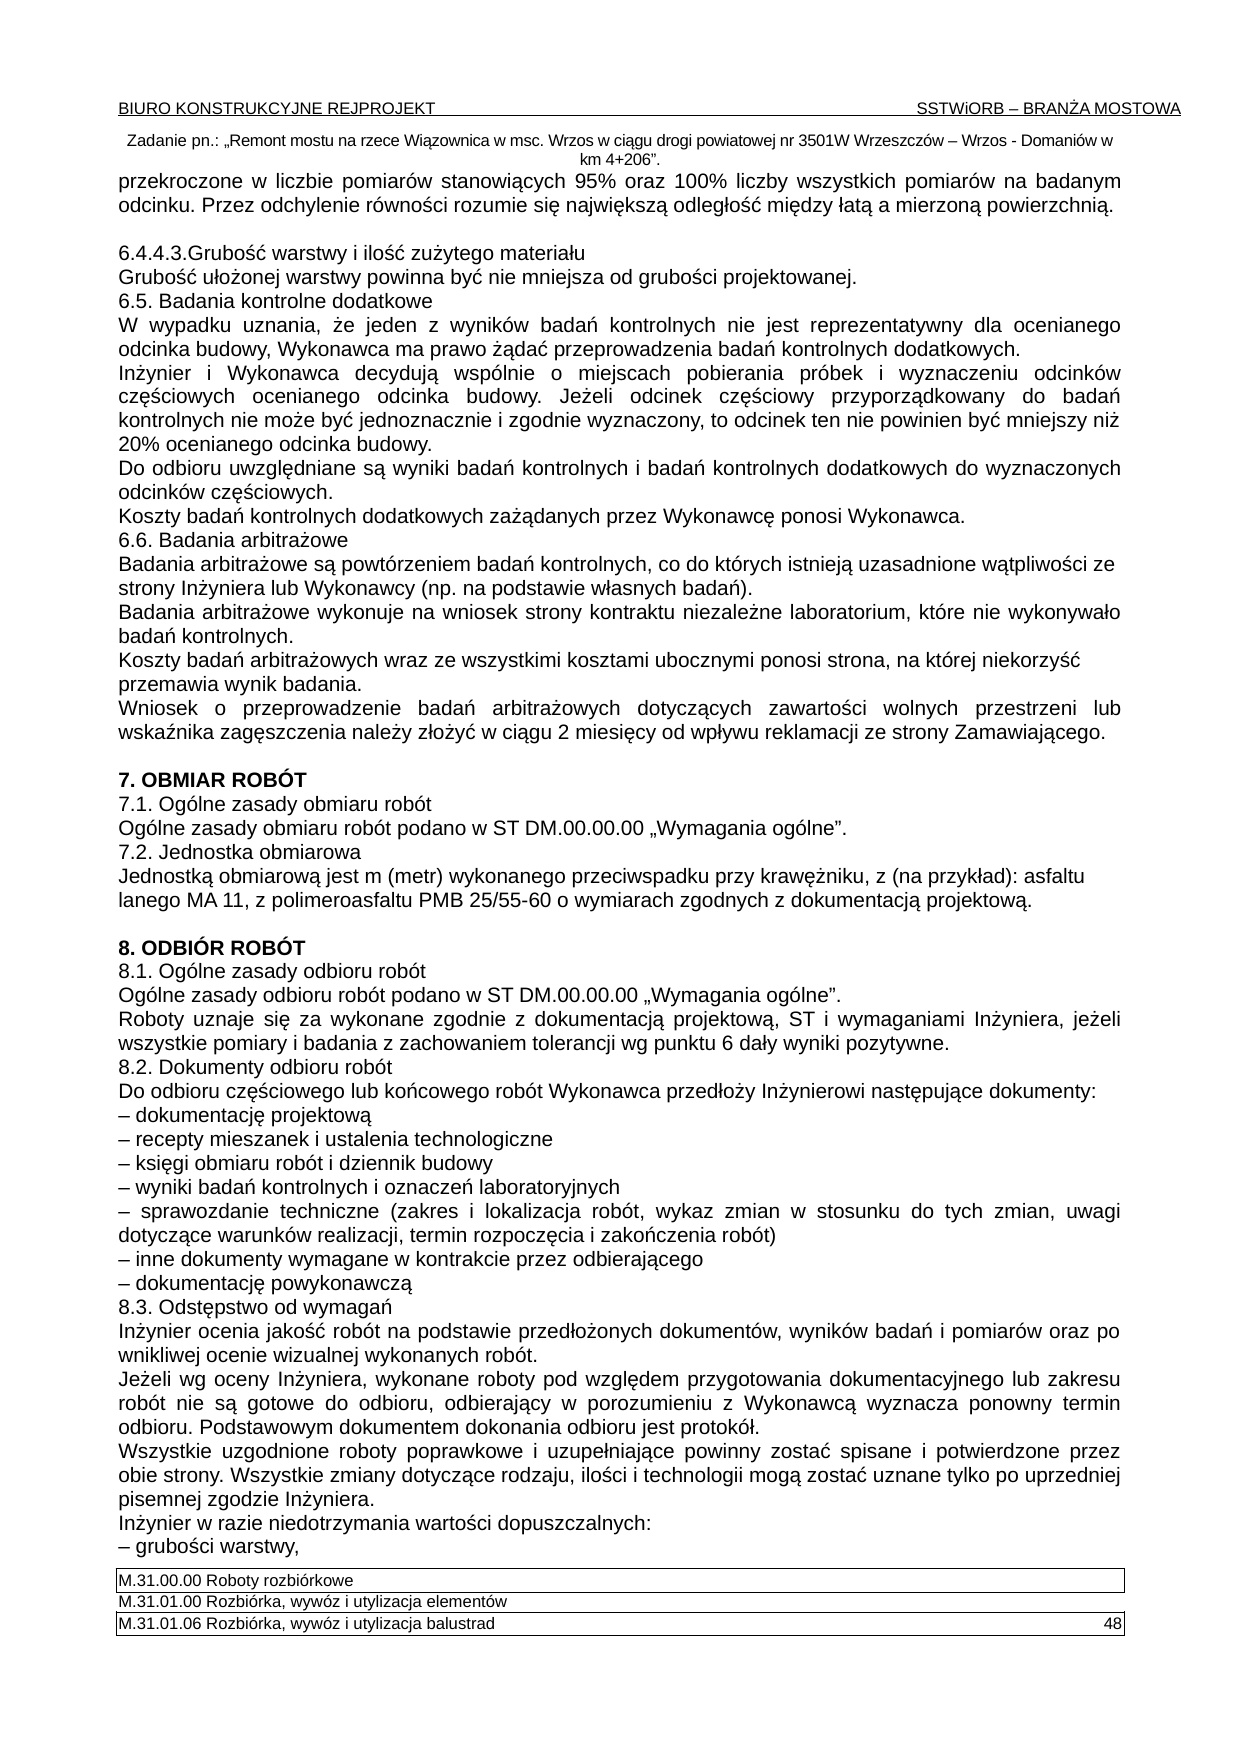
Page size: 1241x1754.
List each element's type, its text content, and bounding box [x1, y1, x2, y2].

text Badania arbitrażowe są powtórzeniem badań kontrolnych, co do których istnieją uzasadnione wątpliwości ze [118, 552, 1122, 576]
text Wszystkie uzgodnione roboty poprawkowe i uzupełniające powinny zostać spisane i potwierdzone przez obie strony. Wszystkie zmiany dotyczące rodzaju, ilości i technologii mogą zostać uznane tylko po uprzedniej pisemnej zgodzie Inżyniera. [118, 1438, 1122, 1510]
text – grubości warstwy, [118, 1534, 1122, 1558]
text W wypadku uznania, że jeden z wyników badań kontrolnych nie jest reprezentatywny dla ocenianego odcinka budowy, Wykonawca ma prawo żądać przeprowadzenia badań kontrolnych dodatkowych. [118, 312, 1122, 360]
text 6.4.4.3.Grubość warstwy i ilość zużytego materiału [118, 241, 1122, 264]
text 7.2. Jednostka obmiarowa [118, 839, 1122, 863]
text – księgi obmiaru robót i dziennik budowy [118, 1151, 1122, 1175]
text Inżynier w razie niedotrzymania wartości dopuszczalnych: [118, 1510, 1122, 1534]
text lanego MA 11, z polimeroasfaltu PMB 25/55-60 o wymiarach zgodnych z dokumentacją projektową. [118, 887, 1122, 911]
text Do odbioru częściowego lub końcowego robót Wykonawca przedłoży Inżynierowi następujące dokumenty: [118, 1079, 1122, 1103]
text 7. OBMIAR ROBÓT [118, 768, 1122, 792]
text Ogólne zasady odbioru robót podano w ST DM.00.00.00 „Wymagania ogólne”. [118, 983, 1122, 1007]
text Ogólne zasady obmiaru robót podano w ST DM.00.00.00 „Wymagania ogólne”. [118, 816, 1122, 839]
text – dokumentację projektową [118, 1103, 1122, 1127]
text – wyniki badań kontrolnych i oznaczeń laboratoryjnych [118, 1175, 1122, 1199]
text Wniosek o przeprowadzenie badań arbitrażowych dotyczących zawartości wolnych przestrzeni lub wskaźnika zagęszczenia należy złożyć w ciągu 2 miesięcy od wpływu reklamacji ze strony Zamawiającego. [118, 696, 1122, 744]
text Jednostką obmiarową jest m (metr) wykonanego przeciwspadku przy krawężniku, z (na przykład): asfaltu [118, 863, 1122, 887]
text Koszty badań arbitrażowych wraz ze wszystkimi kosztami ubocznymi ponosi strona, na której niekorzyść [118, 648, 1122, 672]
text 8.2. Dokumenty odbioru robót [118, 1055, 1122, 1079]
text Jeżeli wg oceny Inżyniera, wykonane roboty pod względem przygotowania dokumentacyjnego lub zakresu robót nie są gotowe do odbioru, odbierający w porozumieniu z Wykonawcą wyznacza ponowny termin odbioru. Podstawowym dokumentem dokonania odbioru jest protokół. [118, 1367, 1122, 1438]
text Inżynier i Wykonawca decydują wspólnie o miejscach pobierania próbek i wyznaczeniu odcinków częściowych ocenianego odcinka budowy. Jeżeli odcinek częściowy przyporządkowany do badań kontrolnych nie może być jednoznacznie i zgodnie wyznaczony, to odcinek ten nie powinien być mniejszy niż 20% ocenianego odcinka budowy. [118, 360, 1122, 456]
text strony Inżyniera lub Wykonawcy (np. na podstawie własnych badań). [118, 576, 1122, 600]
text – dokumentację powykonawczą [118, 1271, 1122, 1295]
text 8.1. Ogólne zasady odbioru robót [118, 959, 1122, 983]
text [118, 169, 1122, 217]
text 7.1. Ogólne zasady obmiaru robót [118, 792, 1122, 816]
text 8.3. Odstępstwo od wymagań [118, 1295, 1122, 1319]
text 6.6. Badania arbitrażowe [118, 528, 1122, 552]
text Koszty badań kontrolnych dodatkowych zażądanych przez Wykonawcę ponosi Wykonawca. [118, 504, 1122, 528]
text – sprawozdanie techniczne (zakres i lokalizacja robót, wykaz zmian w stosunku do tych zmian, uwagi dotyczące warunków realizacji, termin rozpoczęcia i zakończenia robót) [118, 1199, 1122, 1247]
text – inne dokumenty wymagane w kontrakcie przez odbierającego [118, 1247, 1122, 1271]
text Do odbioru uwzględniane są wyniki badań kontrolnych i badań kontrolnych dodatkowych do wyznaczonych odcinków częściowych. [118, 456, 1122, 504]
text Grubość ułożonej warstwy powinna być nie mniejsza od grubości projektowanej. [118, 264, 1122, 288]
text przemawia wynik badania. [118, 672, 1122, 696]
text 8. ODBIÓR ROBÓT [118, 935, 1122, 959]
text 6.5. Badania kontrolne dodatkowe [118, 288, 1122, 312]
text Roboty uznaje się za wykonane zgodnie z dokumentacją projektową, ST i wymaganiami Inżyniera, jeżeli wszystkie pomiary i badania z zachowaniem tolerancji wg punktu 6 dały wyniki pozytywne. [118, 1007, 1122, 1055]
text Inżynier ocenia jakość robót na podstawie przedłożonych dokumentów, wyników badań i pomiarów oraz po wnikliwej ocenie wizualnej wykonanych robót. [118, 1319, 1122, 1367]
text Badania arbitrażowe wykonuje na wniosek strony kontraktu niezależne laboratorium, które nie wykonywało badań kontrolnych. [118, 600, 1122, 648]
text – recepty mieszanek i ustalenia technologiczne [118, 1127, 1122, 1151]
